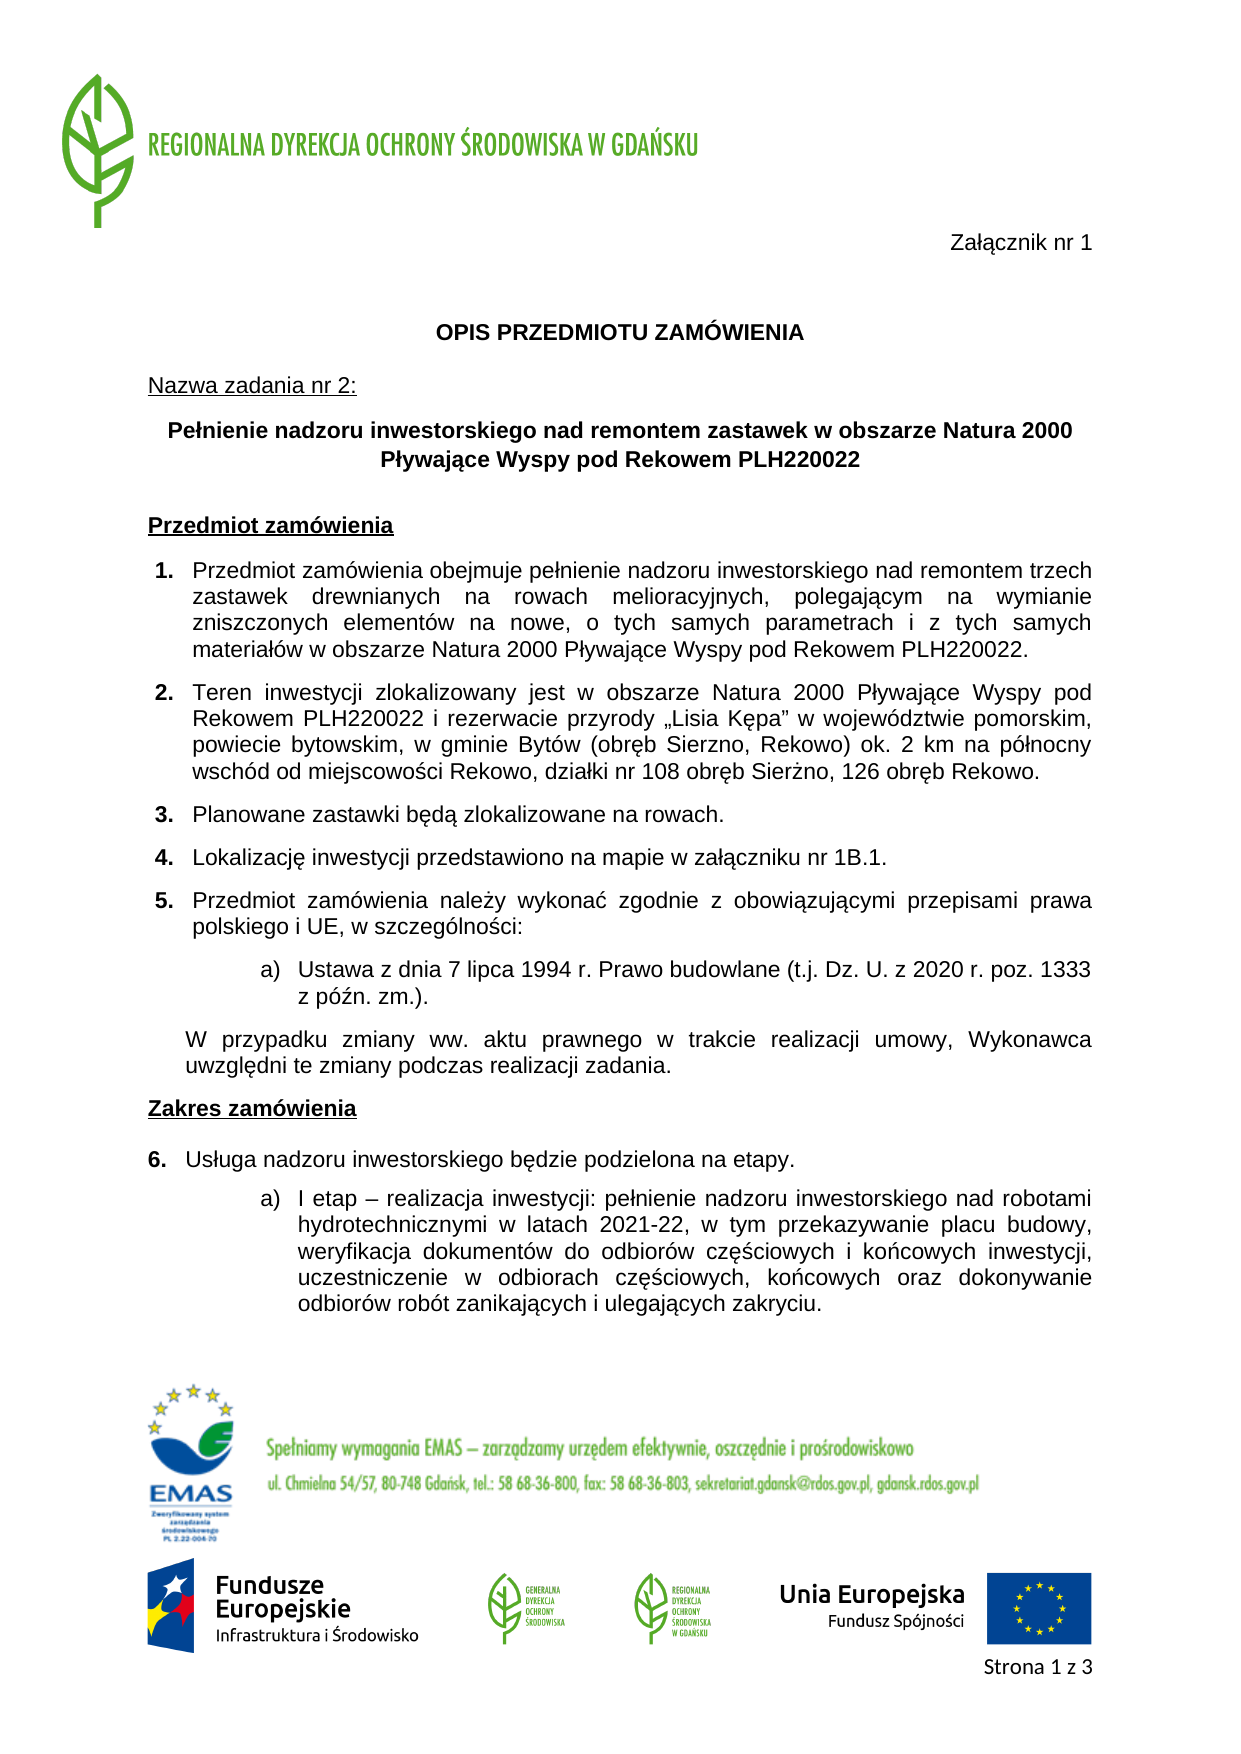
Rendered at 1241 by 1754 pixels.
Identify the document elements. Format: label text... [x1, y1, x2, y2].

list Przedmiot zamówienia obejmuje pełnienie nadzoru inwestorskiego nad remontem trzech zastawek drewnianych na rowach melioracyjnych, polegającym na wymianie zniszczonych elementów na nowe, o tych samych parametrach i z tych samych materiałów w obszarze Natura 2000 Pływające Wyspy pod Rekowem PLH220022. [154, 557, 1093, 662]
picture [147, 1558, 1092, 1653]
list Ustawa z dnia 7 lipca 1994 r. Prawo budowlane (t.j. Dz. U. z 2020 r. poz. 1333 z późn. zm.). [260, 956, 1093, 1009]
text Zakres zamówienia [148, 1095, 1093, 1121]
picture [58, 73, 864, 229]
picture [147, 1383, 1093, 1546]
text Pełnienie nadzoru inwestorskiego nad remontem zastawek w obszarze Natura 2000 Pływające Wyspy pod Rekowem PLH220022 [148, 417, 1093, 472]
text Nazwa zadania nr 2: [148, 372, 1093, 398]
list Teren inwestycji zlokalizowany jest w obszarze Natura 2000 Pływające Wyspy pod Rekowem PLH220022 i rezerwacie przyrody „Lisia Kępa” w województwie pomorskim, powiecie bytowskim, w gminie Bytów (obręb Sierzno, Rekowo) ok. 2 km na północny wschód od miejscowości Rekowo, działki nr 108 obręb Sierżno, 126 obręb Rekowo. [154, 679, 1093, 784]
list Usługa nadzoru inwestorskiego będzie podzielona na etapy. [148, 1146, 1093, 1172]
list Planowane zastawki będą zlokalizowane na rowach. [154, 801, 1093, 827]
list Lokalizację inwestycji przedstawiono na mapie w załączniku nr 1B.1. [154, 844, 1093, 870]
text W przypadku zmiany ww. aktu prawnego w trakcie realizacji umowy, Wykonawca uwzględni te zmiany podczas realizacji zadania. [185, 1026, 1093, 1078]
list I etap – realizacja inwestycji: pełnienie nadzoru inwestorskiego nad robotami hydrotechnicznymi w latach 2021-22, w tym przekazywanie placu budowy, weryfikacja dokumentów do odbiorów częściowych i końcowych inwestycji, uczestniczenie w odbiorach częściowych, końcowych oraz dokonywanie odbiorów robót zanikających i ulegających zakryciu. [260, 1185, 1093, 1317]
text OPIS PRZEDMIOTU ZAMÓWIENIA [148, 319, 1093, 345]
list Przedmiot zamówienia należy wykonać zgodnie z obowiązującymi przepisami prawa polskiego i UE, w szczególności: [154, 887, 1093, 939]
text Załącznik nr 1 [148, 228, 1093, 255]
text Przedmiot zamówienia [148, 512, 1093, 538]
